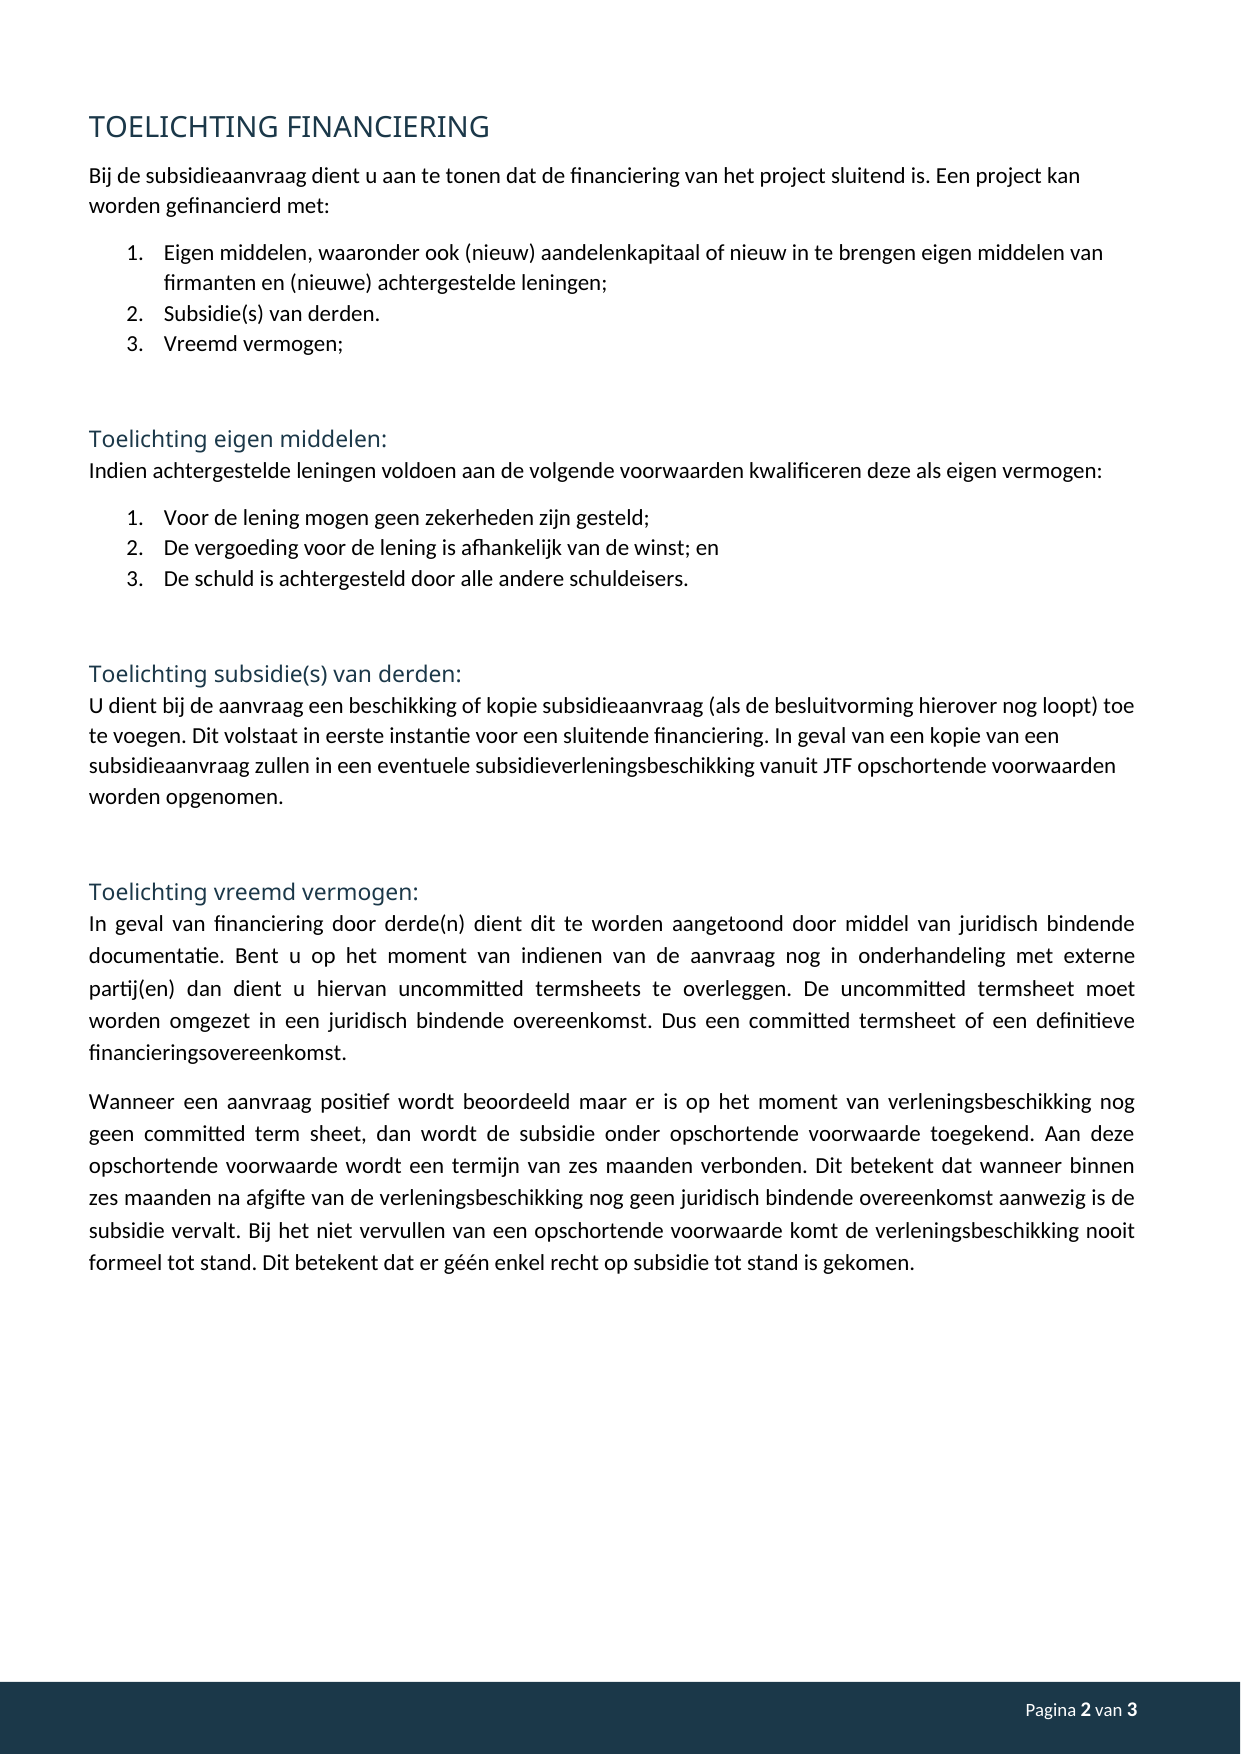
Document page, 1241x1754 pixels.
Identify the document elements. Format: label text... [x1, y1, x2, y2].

list Vreemd vermogen; [126, 329, 1137, 357]
subtitle Toelichting subsidie(s) van derden: [89, 657, 1137, 689]
text Indien achtergestelde leningen voldoen aan de volgende voorwaarden kwalificeren deze als eigen vermogen: [89, 456, 1137, 484]
text Bij de subsidieaanvraag dient u aan te tonen dat de financiering van het project sluitend is. Een project kan worden gefinancierd met: [89, 161, 1137, 219]
subtitle Toelichting vreemd vermogen: [89, 876, 1137, 907]
list Eigen middelen, waaronder ook (nieuw) aandelenkapitaal of nieuw in te brengen eigen middelen van firmanten en (nieuwe) achtergestelde leningen; [126, 238, 1137, 297]
text In geval van financiering door derde(n) dient dit te worden aangetoond door middel van juridisch bindende documentatie. Bent u op het moment van indienen van de aanvraag nog in onderhandeling met externe partij(en) dan dient u hiervan uncommitted termsheets te overleggen. De uncommitted termsheet moet worden omgezet in een juridisch bindende overeenkomst. Dus een committed termsheet of een definitieve financieringsovereenkomst. [89, 909, 1137, 1066]
list De schuld is achtergesteld door alle andere schuldeisers. [126, 564, 1137, 592]
subtitle Toelichting financiering [89, 106, 1137, 146]
list Voor de lening mogen geen zekerheden zijn gesteld; [126, 503, 1137, 531]
text U dient bij de aanvraag een beschikking of kopie subsidieaanvraag (als de besluitvorming hierover nog loopt) toe te voegen. Dit volstaat in eerste instantie voor een sluitende financiering. In geval van een kopie van een subsidieaanvraag zullen in een eventuele subsidieverleningsbeschikking vanuit JTF opschortende voorwaarden worden opgenomen. [89, 691, 1137, 810]
list De vergoeding voor de lening is afhankelijk van de winst; en [126, 533, 1137, 562]
subtitle Toelichting eigen middelen: [89, 423, 1137, 454]
text Wanneer een aanvraag positief wordt beoordeeld maar er is op het moment van verleningsbeschikking nog geen committed term sheet, dan wordt de subsidie onder opschortende voorwaarde toegekend. Aan deze opschortende voorwaarde wordt een termijn van zes maanden verbonden. Dit betekent dat wanneer binnen zes maanden na afgifte van de verleningsbeschikking nog geen juridisch bindende overeenkomst aanwezig is de subsidie vervalt. Bij het niet vervullen van een opschortende voorwaarde komt de verleningsbeschikking nooit formeel tot stand. Dit betekent dat er géén enkel recht op subsidie tot stand is gekomen. [89, 1087, 1137, 1276]
list Subsidie(s) van derden. [126, 299, 1137, 327]
